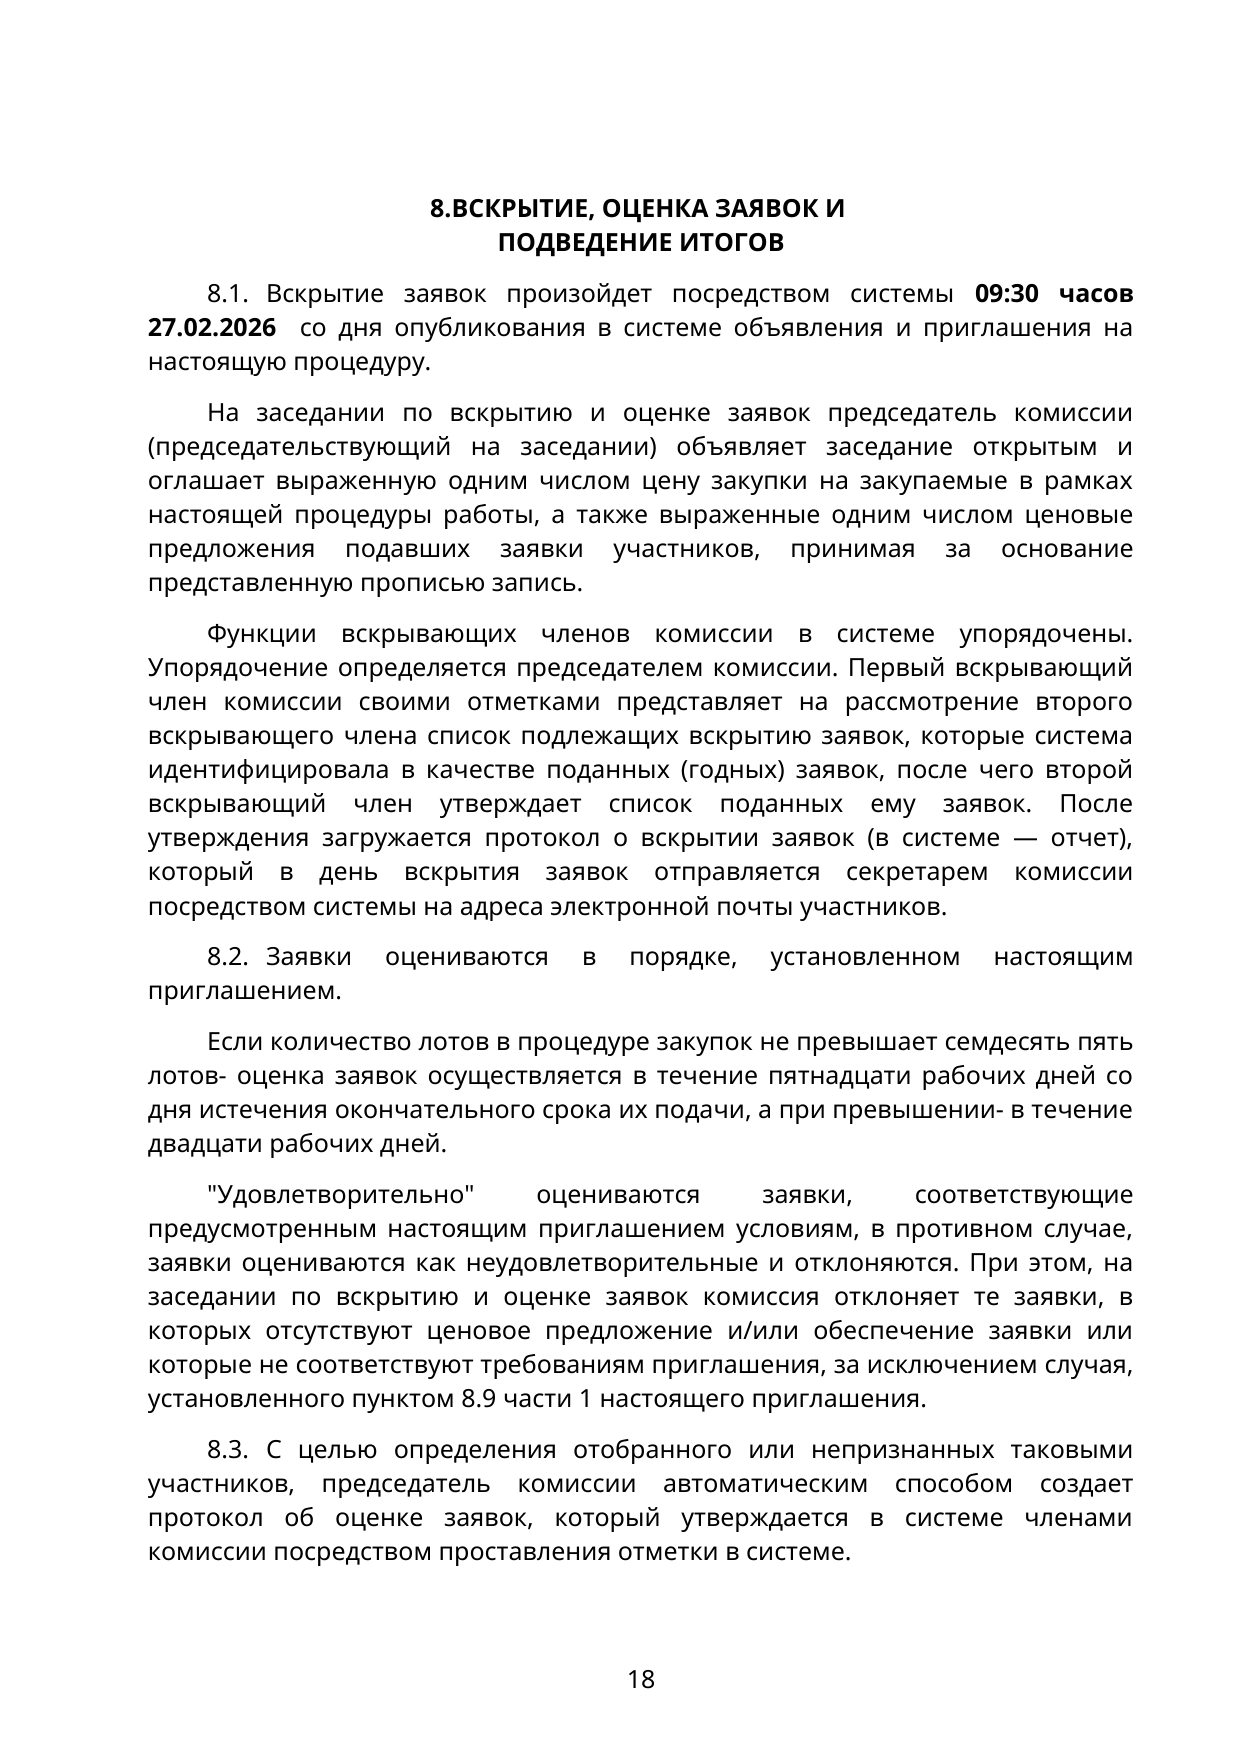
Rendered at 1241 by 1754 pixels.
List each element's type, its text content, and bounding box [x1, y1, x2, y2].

text 8.1. Вскрытие заявок произойдет посредством системы 09:30 часов 27.02.2026 со дня опубликования в системе объявления и приглашения на настоящую процедуру. [148, 276, 1134, 378]
text 8.ВСКРЫТИЕ, ОЦЕНКА ЗАЯВОК И ПОДВЕДЕНИЕ ИТОГОВ [148, 191, 1134, 259]
text "Удовлетворительно" оцениваются заявки, соответствующие предусмотренным настоящим приглашением условиям, в противном случае, заявки оцениваются как неудовлетворительные и отклоняются. При этом, на заседании по вскрытию и оценке заявок комиссия отклоняет те заявки, в которых отсутствуют ценовое предложение и/или обеспечение заявки или которые не соответствуют требованиям приглашения, за исключением случая, установленного пунктом 8.9 части 1 настоящего приглашения. [148, 1177, 1134, 1415]
text 8.3. С целью определения отобранного или непризнанных таковыми участников, председатель комиссии автоматическим способом создает протокол об оценке заявок, который утверждается в системе членами комиссии посредством проставления отметки в системе. [148, 1432, 1134, 1568]
text 8.2. Заявки оцениваются в порядке, установленном настоящим приглашением. [148, 939, 1134, 1007]
text Функции вскрывающих членов комиссии в системе упорядочены. Упорядочение определяется председателем комиссии. Первый вскрывающий член комиссии своими отметками представляет на рассмотрение второго вскрывающего члена список подлежащих вскрытию заявок, которые система идентифицировала в качестве поданных (годных) заявок, после чего второй вскрывающий член утверждает список поданных ему заявок. После утверждения загружается протокол о вскрытии заявок (в системе — отчет), который в день вскрытия заявок отправляется секретарем комиссии посредством системы на адреса электронной почты участников. [148, 616, 1134, 922]
text Если количество лотов в процедуре закупок не превышает семдесять пять лотов- оценка заявок осуществляется в течение пятнадцати рабочих дней со дня истечения окончательного срока их подачи, а при превышении- в течение двадцати рабочих дней. [148, 1024, 1134, 1160]
text На заседании по вскрытию и оценке заявок председатель комиссии (председательствующий на заседании) объявляет заседание открытым и оглашает выраженную одним числом цену закупки на закупаемые в рамках настоящей процедуры работы, а также выраженные одним числом ценовые предложения подавших заявки участников, принимая за основание представленную прописью запись. [148, 394, 1134, 599]
